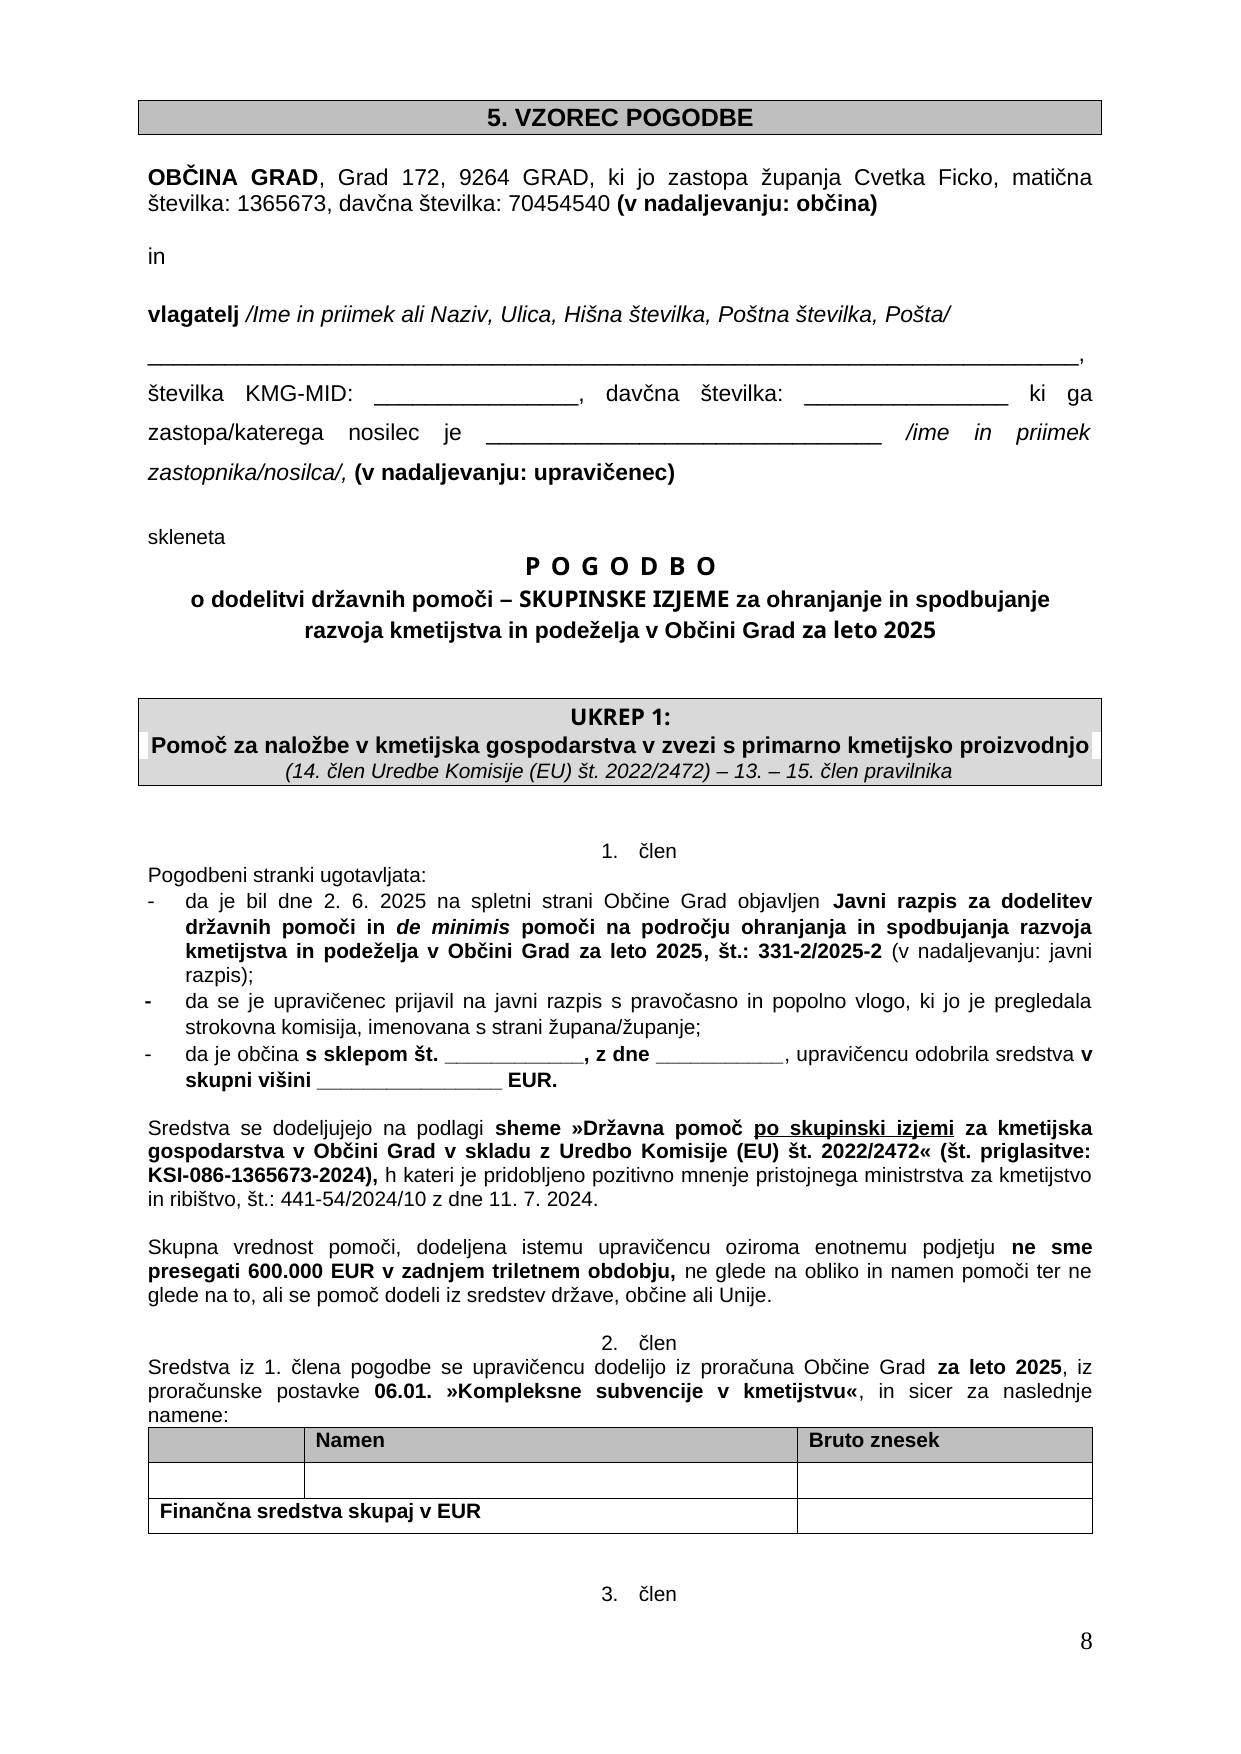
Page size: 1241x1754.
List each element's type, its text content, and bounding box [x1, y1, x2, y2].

table_header [149, 1428, 304, 1462]
text skleneta [148, 525, 1092, 549]
subtitle POGODBO [148, 549, 1092, 583]
text _________________________________________________________________________, [148, 340, 1092, 367]
text UKREP 1: [139, 699, 1101, 732]
text Pogodbeni stranki ugotavljata: [148, 862, 1092, 886]
table_cell [798, 1499, 1092, 1533]
table_cell Finančna sredstva skupaj v EUR [149, 1499, 797, 1533]
table_header Bruto znesek [798, 1428, 1092, 1462]
list člen [185, 1582, 1092, 1606]
text in [148, 243, 1092, 269]
text o dodelitvi državnih pomoči – SKUPINSKE IZJEME za ohranjanje in spodbujanje razvoja kmetijstva in podeželja v Občini Grad za leto 2025 [148, 583, 1092, 645]
list člen [185, 838, 1092, 862]
text (14. člen Uredbe Komisije (EU) št. 2022/2472) – 13. – 15. člen pravilnika [139, 756, 1101, 785]
table_cell [798, 1463, 1092, 1498]
list da se je upravičenec prijavil na javni razpis s pravočasno in popolno vlogo, ki jo je pregledala strokovna komisija, imenovana s strani župana/županje; [148, 987, 1092, 1039]
table_cell [149, 1463, 304, 1498]
list člen [185, 1331, 1092, 1355]
subtitle 5. VZOREC POGODBE [139, 101, 1101, 134]
text OBČINA GRAD, Grad 172, 9264 GRAD, ki jo zastopa županja Cvetka Ficko, matična številka: 1365673, davčna številka: 70454540 (v nadaljevanju: občina) [148, 164, 1092, 217]
list da je bil dne 2. 6. 2025 na spletni strani Občine Grad objavljen Javni razpis za dodelitev državnih pomoči in de minimis pomoči na področju ohranjanja in spodbujanja razvoja kmetijstva in podeželja v Občini Grad za leto 2025, št.: 331-2/2025-2 (v nadaljevanju: javni razpis); [148, 886, 1092, 987]
list da je občina s sklepom št. ____________, z dne ___________, upravičencu odobrila sredstva v skupni višini ________________ EUR. [148, 1039, 1092, 1091]
text Sredstva iz 1. člena pogodbe se upravičencu dodelijo iz proračuna Občine Grad za leto 2025, iz proračunske postavke 06.01. »Kompleksne subvencije v kmetijstvu«, in sicer za naslednje namene: [148, 1355, 1092, 1427]
text Sredstva se dodeljujejo na podlagi sheme »Državna pomoč po skupinski izjemi za kmetijska gospodarstva v Občini Grad v skladu z Uredbo Komisije (EU) št. 2022/2472« (št. priglasitve: KSI-086-1365673-2024), h kateri je pridobljeno pozitivno mnenje pristojnega ministrstva za kmetijstvo in ribištvo, št.: 441-54/2024/10 z dne 11. 7. 2024. [148, 1115, 1092, 1211]
table_header Namen [305, 1428, 797, 1462]
text številka KMG-MID: ________________, davčna številka: ________________ ki ga zastopa/katerega nosilec je _______________________________ /ime in priimek zastopnika/nosilca/, (v nadaljevanju: upravičenec) [148, 380, 1092, 485]
text Skupna vrednost pomoči, dodeljena istemu upravičencu oziroma enotnemu podjetju ne sme presegati 600.000 EUR v zadnjem triletnem obdobju, ne glede na obliko in namen pomoči ter ne glede na to, ali se pomoč dodeli iz sredstev države, občine ali Unije. [148, 1235, 1092, 1307]
text Pomoč za naložbe v kmetijska gospodarstva v zvezi s primarno kmetijsko proizvodnjo [148, 732, 1092, 756]
text vlagatelj /Ime in priimek ali Naziv, Ulica, Hišna številka, Poštna številka, Pošta/ [148, 301, 1092, 327]
table_cell [305, 1463, 797, 1498]
